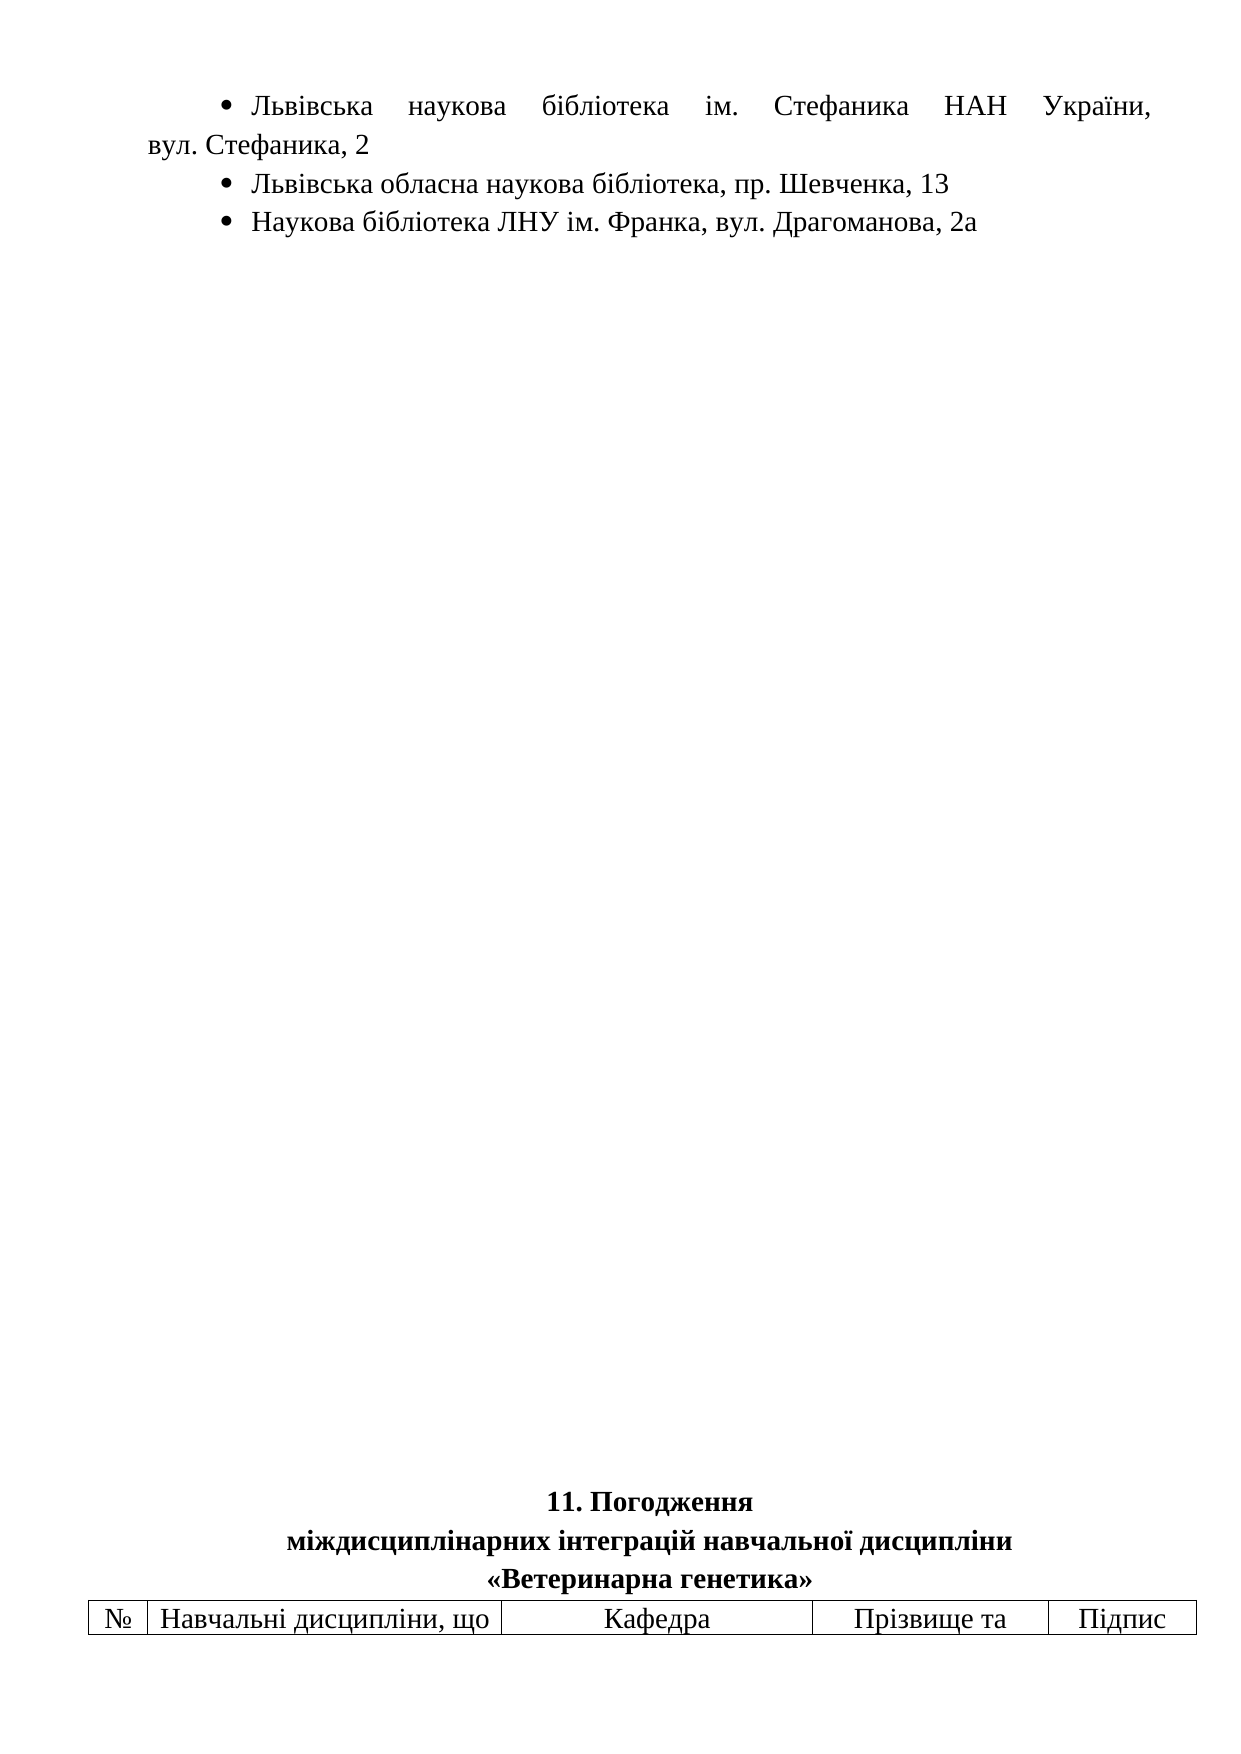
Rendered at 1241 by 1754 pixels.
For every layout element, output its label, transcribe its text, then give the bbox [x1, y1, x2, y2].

text 11. Погодження [148, 1484, 1152, 1518]
list Львівська наукова бібліотека ім. Стефаника НАН України, вул. Стефаника, 2 [148, 88, 1152, 161]
list Львівська обласна наукова бібліотека, пр. Шевченка, 13 [148, 166, 1152, 199]
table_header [813, 1601, 1048, 1634]
list Наукова бібліотека ЛНУ ім. Франка, вул. Драгоманова, 2а [148, 204, 1152, 238]
table_header Кафедра [502, 1601, 812, 1634]
table_header Підпис викладача [1049, 1601, 1196, 1634]
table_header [148, 1601, 501, 1634]
table_header № з/п [89, 1601, 147, 1634]
list міждисциплінарних інтеграцій навчальної дисципліни [148, 1523, 1152, 1556]
list «Ветеринарна генетика» [148, 1561, 1152, 1595]
